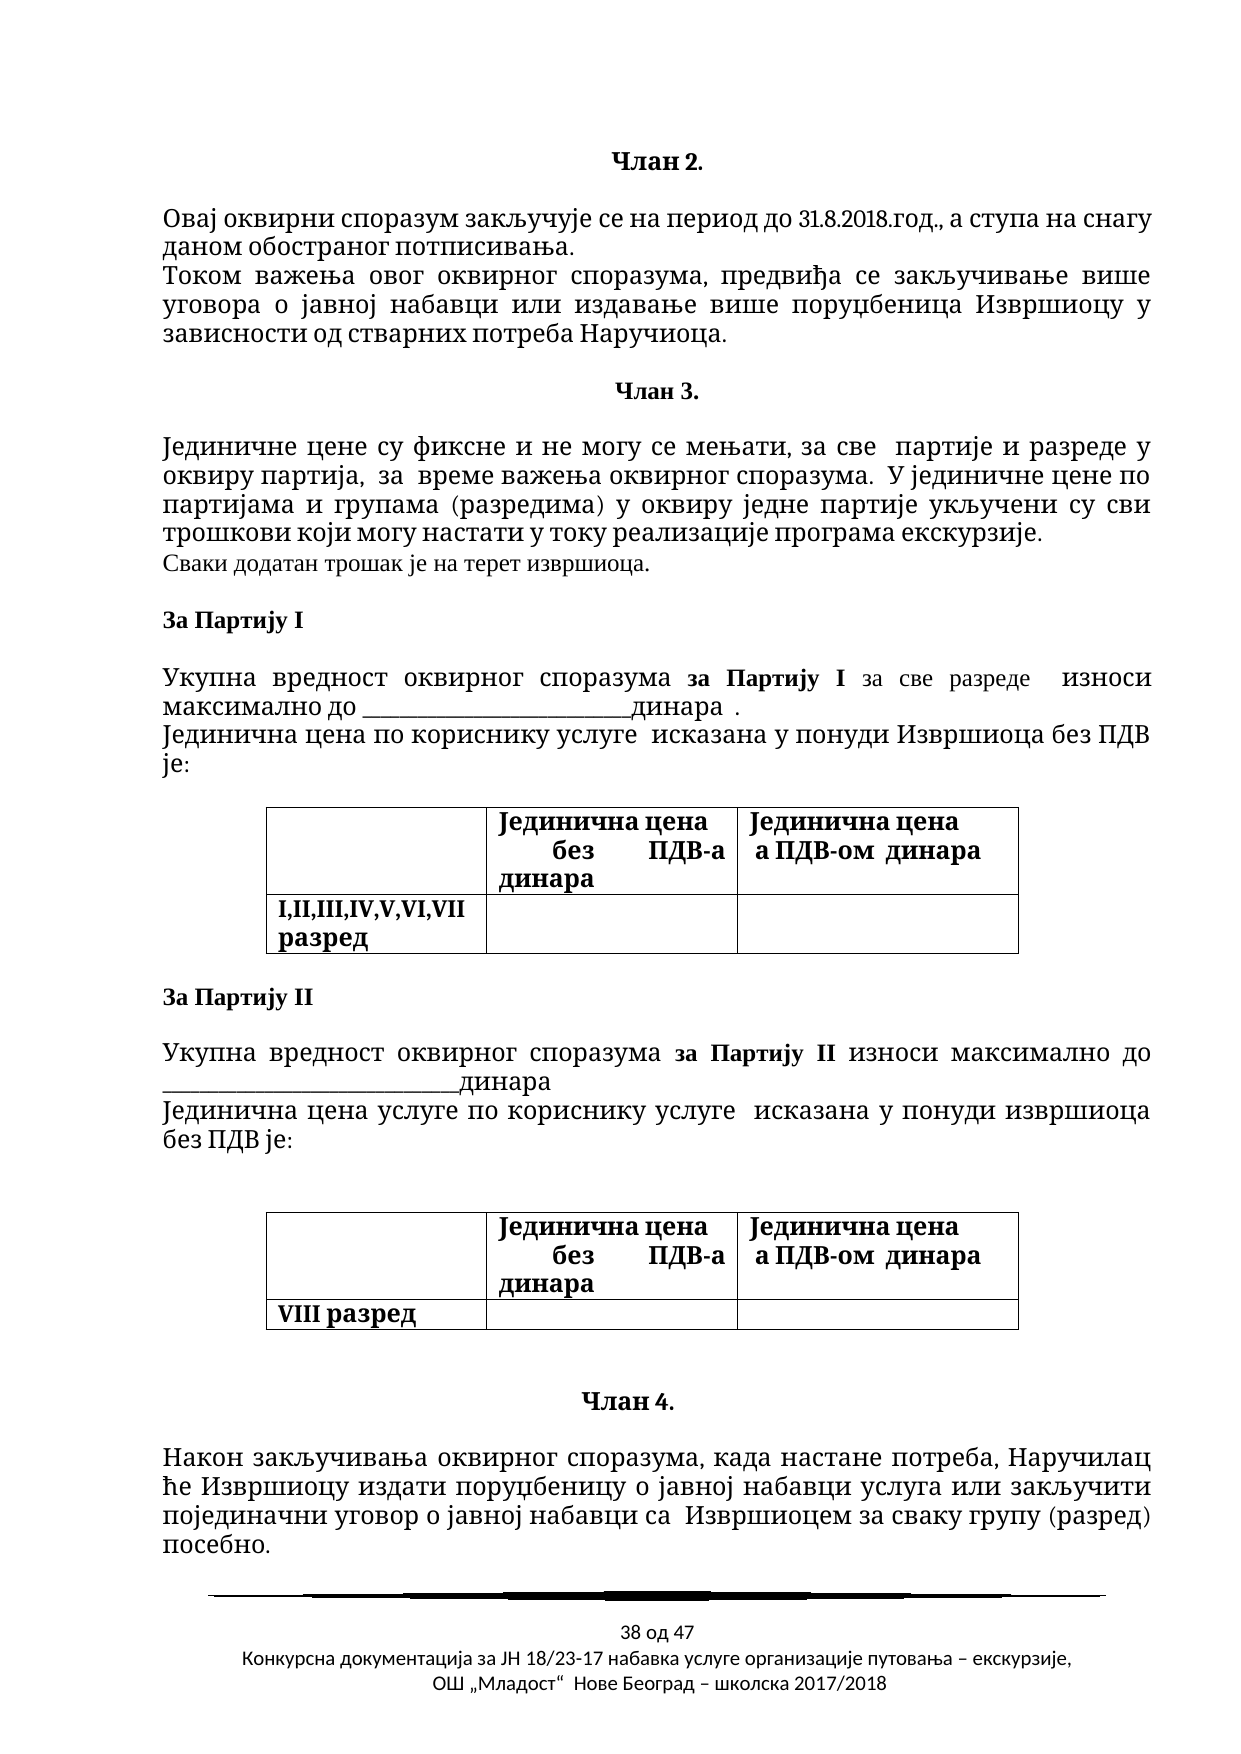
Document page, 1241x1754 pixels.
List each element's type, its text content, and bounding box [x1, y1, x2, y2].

table_cell VIII разред [267, 1300, 486, 1329]
text Јединична цена услуге по кориснику услуге исказана у понуди извршиоца без ПДВ је: [162, 1097, 1152, 1154]
text Укупна вредност оквирног споразума за Партију II износи максимално до ________________________________динара [162, 1038, 1152, 1097]
table_header Јединична цена без ПДВ-а динара [487, 808, 737, 894]
text Јединичне цене су фиксне и не могу се мењати, за све партије и разреде у оквиру партија, за време важења оквирног споразума. У јединичне цене по партијама и групама (разредима) у оквиру једне партије укључени су сви трошкови који могу настати у току реализације програма екскурзије. [162, 433, 1152, 548]
text Овај оквирни споразум закључује се на период до 31.8.2018.год., а ступа на снагу даном обостраног потписивања. [162, 204, 1152, 262]
text Јединична цена по кориснику услуге исказана у понуди Извршиоца без ПДВ је: [162, 721, 1152, 779]
table_header Јединична цена а ПДВ-ом динара [738, 808, 1018, 894]
table_cell [487, 1300, 737, 1329]
table_cell [487, 895, 737, 953]
text Члан 2. [162, 148, 1152, 176]
table_header Јединична цена а ПДВ-ом динара [738, 1213, 1018, 1299]
text Члан 4. [162, 1387, 1152, 1416]
table_cell [738, 895, 1018, 953]
table_cell I,II,III,IV,V,VI,VII разред [267, 895, 486, 953]
text Члан 3. [162, 376, 1152, 405]
text Сваки додатан трошак је на терет извршиоца. [162, 548, 1152, 577]
table_header [267, 808, 486, 894]
text Укупна вредност оквирног споразума за Партију I за све разреде износи максимално до _____________________________динара . [162, 663, 1152, 721]
text Након закључивања оквирног споразума, када настане потреба, Наручилац ће Извршиоцу издати поруџбеницу о јавној набавци услуга или закључити појединачни уговор о јавној набавци са Извршиоцем за сваку групу (разред) посебно. [162, 1444, 1152, 1559]
table_header Јединична цена без ПДВ-а динара [487, 1213, 737, 1299]
text За Партију II [162, 982, 1152, 1011]
table_header [267, 1213, 486, 1299]
table_cell [738, 1300, 1018, 1329]
text За Партију I [162, 606, 1152, 634]
text Током важења овог оквирног споразума, предвиђа се закључивање више уговора о јавној набавци или издавање више поруџбеница Извршиоцу у зависности од стварних потреба Наручиоца. [162, 262, 1152, 348]
